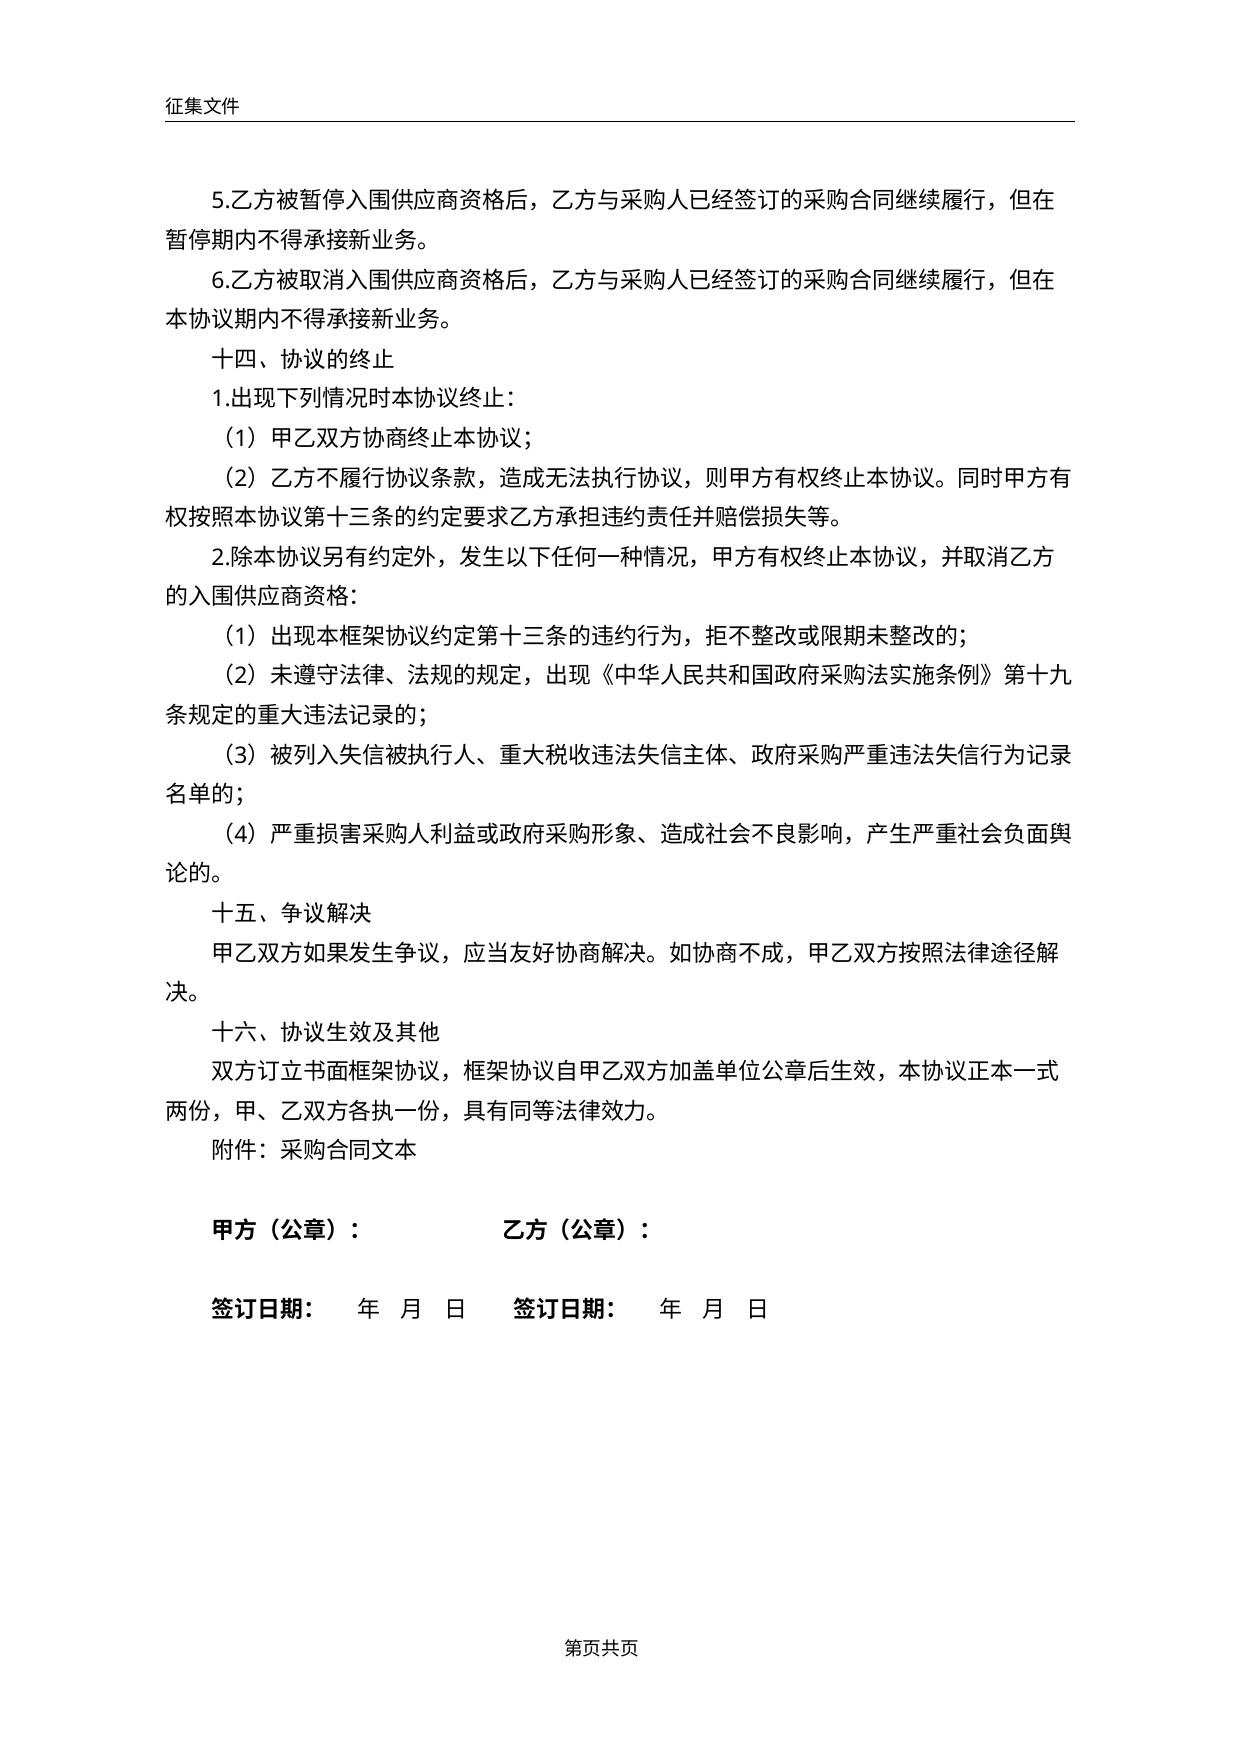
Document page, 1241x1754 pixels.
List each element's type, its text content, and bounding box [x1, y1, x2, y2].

text 2.除本协议另有约定外，发生以下任何一种情况，甲方有权终止本协议，并取消乙方的入围供应商资格： [165, 533, 1075, 613]
text 甲方（公章）： 乙方（公章）： [165, 1206, 1075, 1246]
text （2）未遵守法律、法规的规定，出现《中华人民共和国政府采购法实施条例》第十九条规定的重大违法记录的； [165, 652, 1075, 731]
list 协议生效及其他 [165, 1008, 1075, 1048]
text 6.乙方被取消入围供应商资格后，乙方与采购人已经签订的采购合同继续履行，但在本协议期内不得承接新业务。 [165, 256, 1075, 336]
text （4）严重损害采购人利益或政府采购形象、造成社会不良影响，产生严重社会负面舆论的。 [165, 811, 1075, 890]
text （2）乙方不履行协议条款，造成无法执行协议，则甲方有权终止本协议。同时甲方有权按照本协议第十三条的约定要求乙方承担违约责任并赔偿损失等。 [165, 454, 1075, 533]
text 双方订立书面框架协议，框架协议自甲乙双方加盖单位公章后生效，本协议正本一式两份，甲、乙双方各执一份，具有同等法律效力。 [165, 1048, 1075, 1127]
text （3）被列入失信被执行人、重大税收违法失信主体、政府采购严重违法失信行为记录名单的； [165, 731, 1075, 811]
text （1）出现本框架协议约定第十三条的违约行为，拒不整改或限期未整改的； [165, 613, 1075, 652]
text （1）甲乙双方协商终止本协议； [165, 415, 1075, 454]
text 5.乙方被暂停入围供应商资格后，乙方与采购人已经签订的采购合同继续履行，但在暂停期内不得承接新业务。 [165, 177, 1075, 256]
text 签订日期： 年 月 日 签订日期： 年 月 日 [165, 1286, 1075, 1325]
list 争议解决 [165, 890, 1075, 929]
text 1.出现下列情况时本协议终止： [165, 375, 1075, 415]
text 附件：采购合同文本 [165, 1127, 1075, 1167]
list 协议的终止 [165, 336, 1075, 375]
text 甲乙双方如果发生争议，应当友好协商解决。如协商不成，甲乙双方按照法律途径解决。 [165, 929, 1075, 1008]
